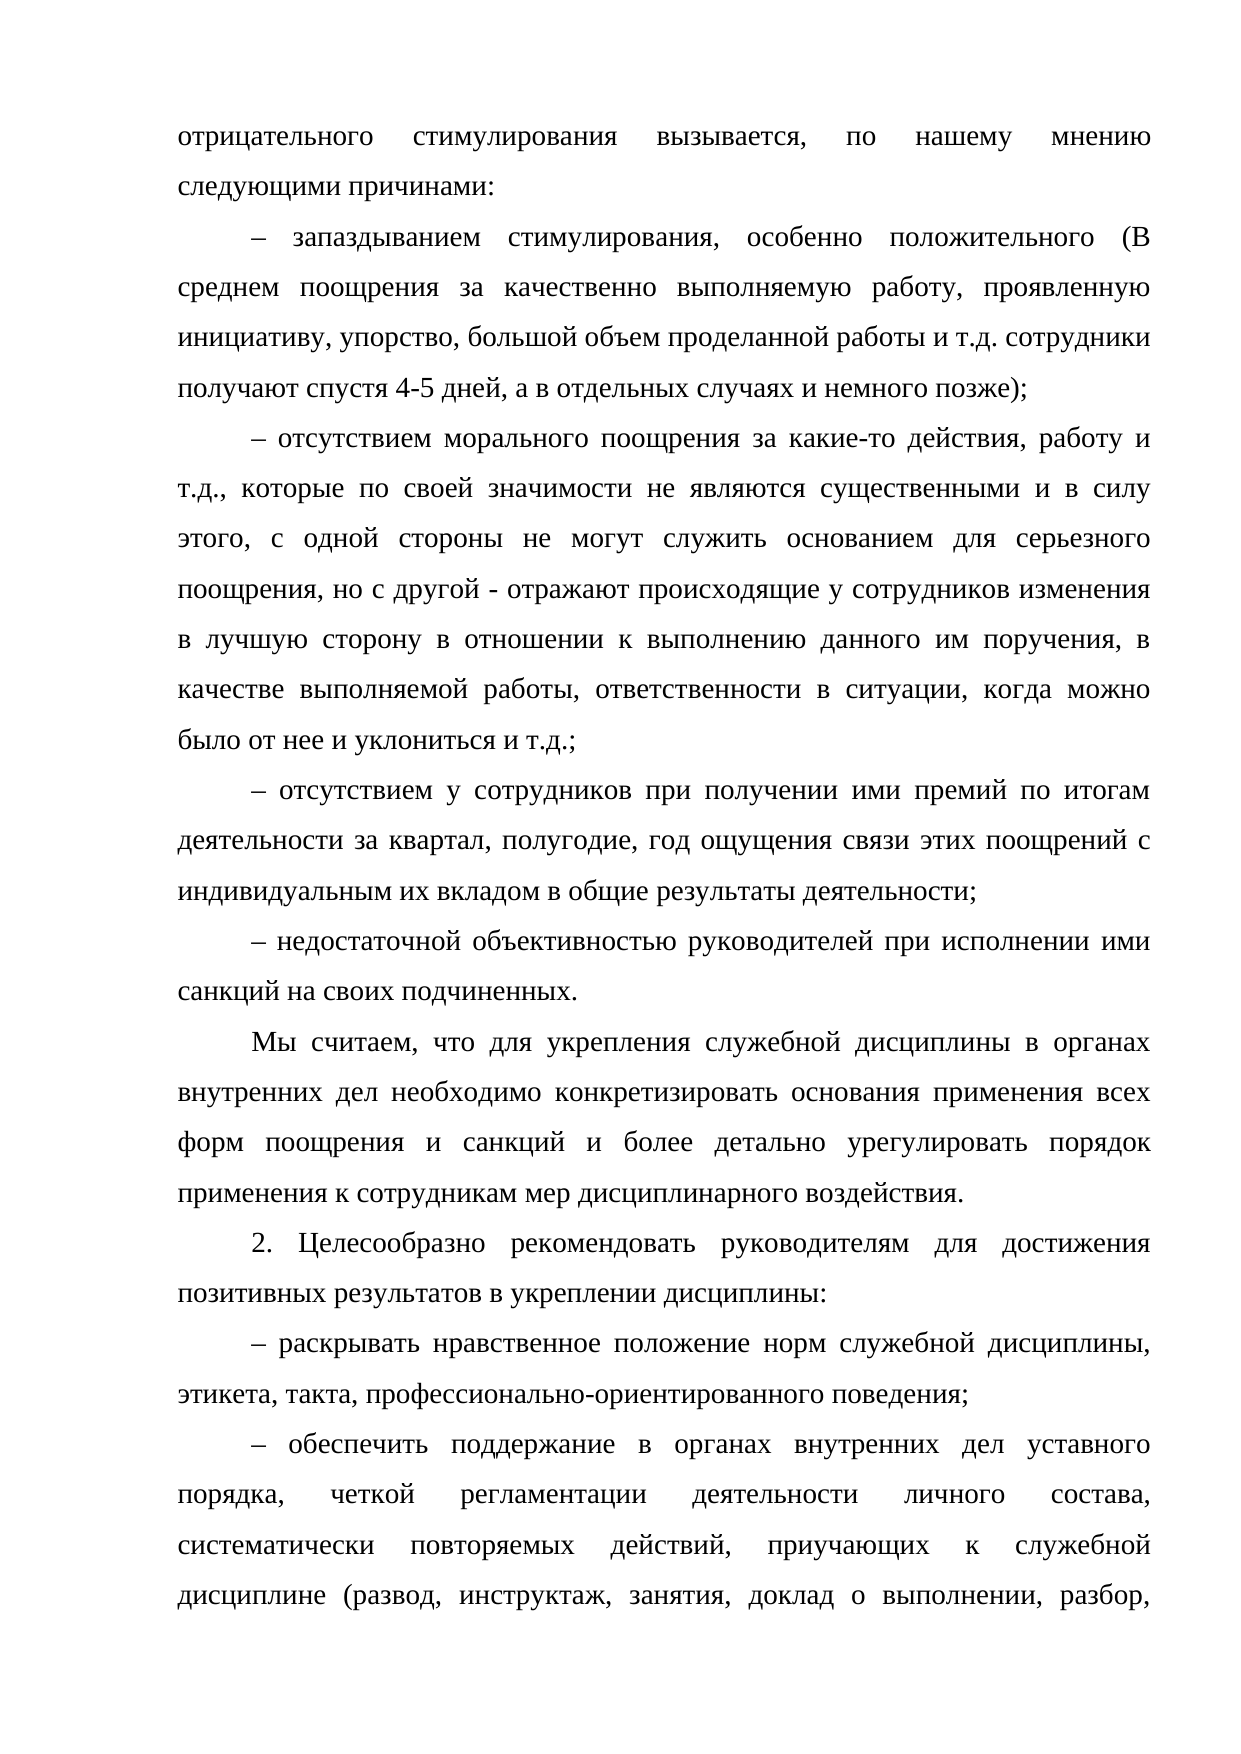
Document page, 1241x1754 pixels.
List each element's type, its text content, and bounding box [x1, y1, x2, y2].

text – отсутствием у сотрудников при получении ими премий по итогам деятельности за квартал, полугодие, год ощущения связи этих поощрений с индивидуальным их вкладом в общие результаты деятельности; [177, 772, 1152, 906]
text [177, 118, 1152, 202]
text 2. Целесообразно рекомендовать руководителям для достижения позитивных результатов в укреплении дисциплины: [177, 1225, 1152, 1309]
text – запаздыванием стимулирования, особенно положительного (В среднем поощрения за качественно выполняемую работу, проявленную инициативу, упорство, большой объем проделанной работы и т.д. сотрудники получают спустя 4-5 дней, а в отдельных случаях и немного позже); [177, 219, 1152, 403]
text – недостаточной объективностью руководителей при исполнении ими санкций на своих подчиненных. [177, 923, 1152, 1007]
text – раскрывать нравственное положение норм служебной дисциплины, этикета, такта, профессионально-ориентированного поведения; [177, 1326, 1152, 1409]
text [177, 1426, 1152, 1611]
text – отсутствием морального поощрения за какие-то действия, работу и т.д., которые по своей значимости не являются существенными и в силу этого, с одной стороны не могут служить основанием для серьезного поощрения, но с другой - отражают происходящие у сотрудников изменения в лучшую сторону в отношении к выполнению данного им поручения, в качестве выполняемой работы, ответственности в ситуации, когда можно было от нее и уклониться и т.д.; [177, 420, 1152, 755]
text Мы считаем, что для укрепления служебной дисциплины в органах внутренних дел необходимо конкретизировать основания применения всех форм поощрения и санкций и более детально урегулировать порядок применения к сотрудникам мер дисциплинарного воздействия. [177, 1024, 1152, 1208]
